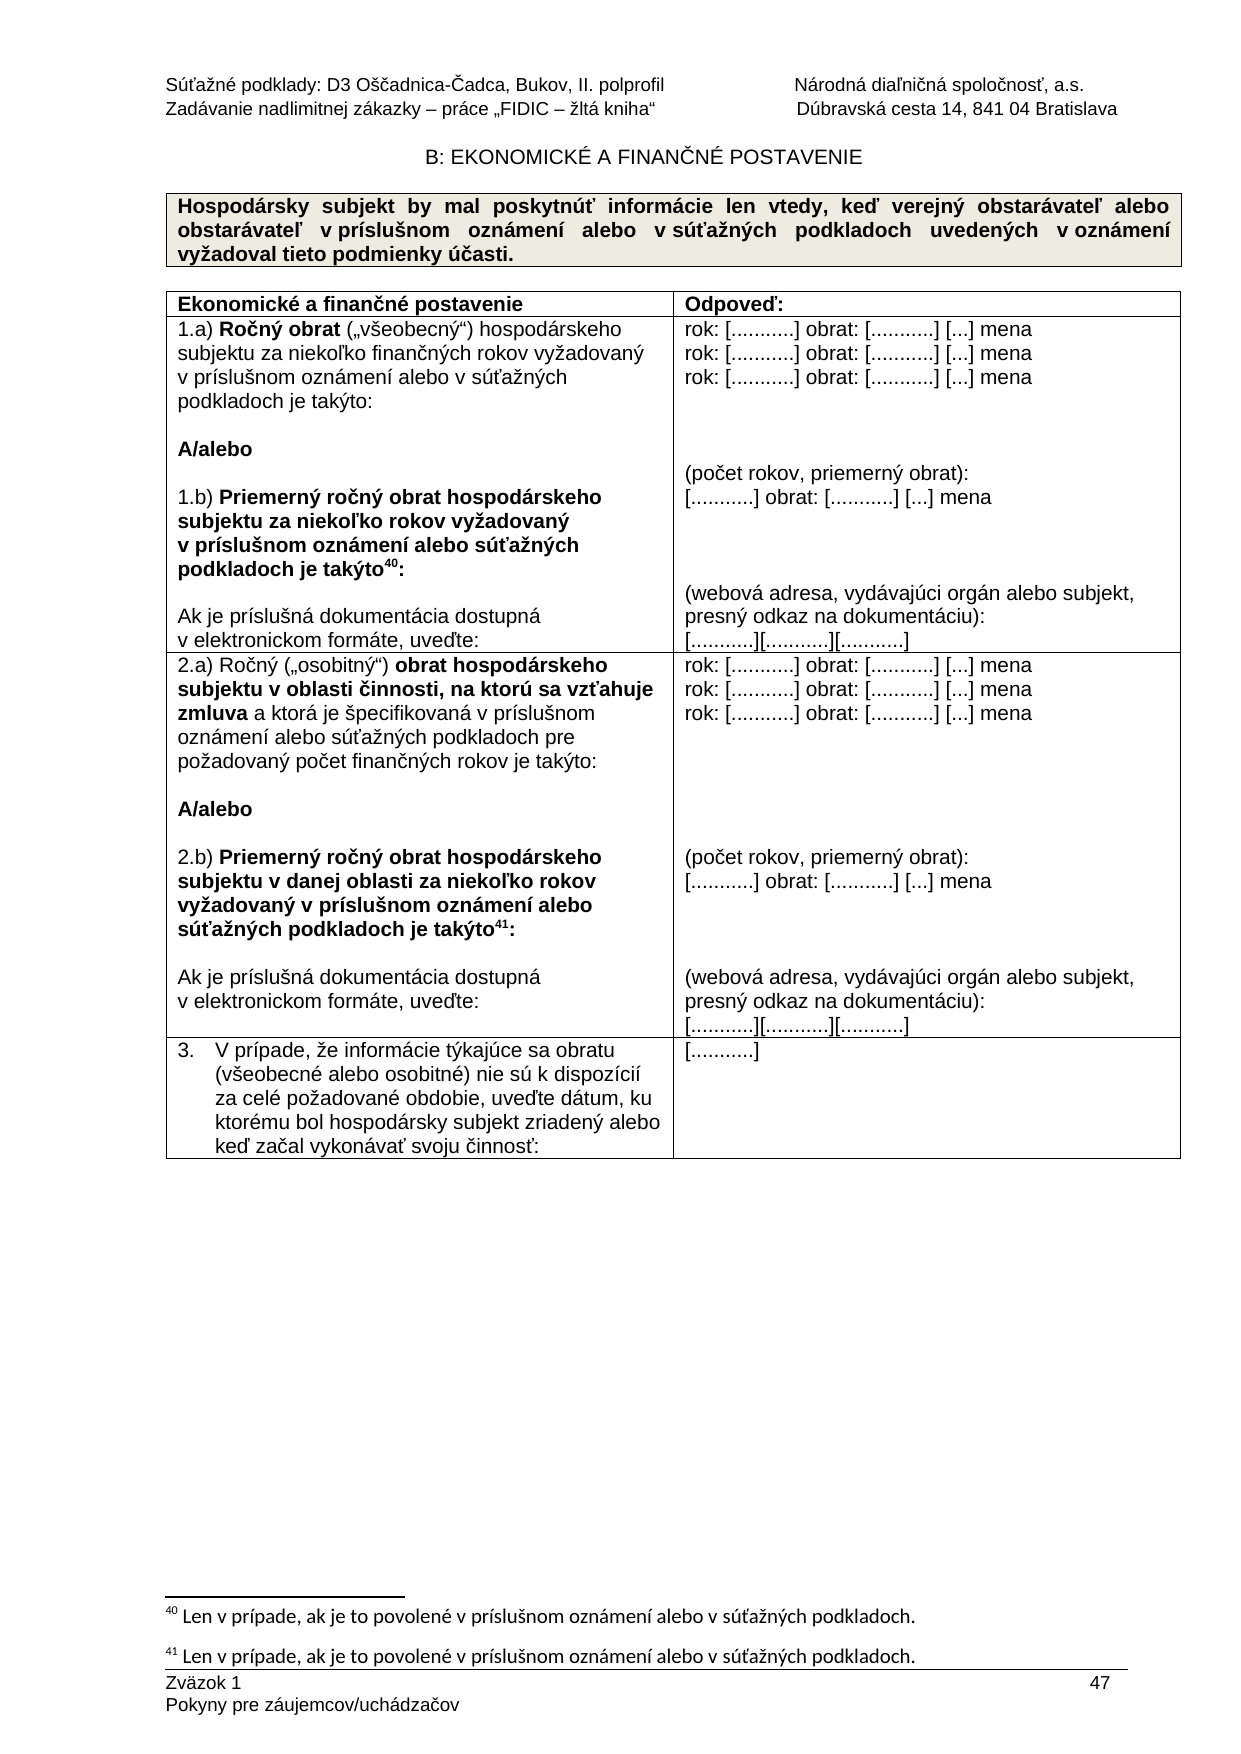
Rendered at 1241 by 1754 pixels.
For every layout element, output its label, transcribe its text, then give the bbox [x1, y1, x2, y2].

table_header Odpoveď: [674, 292, 1180, 316]
table_cell 1.a) Ročný obrat („všeobecný“) hospodárskeho subjektu za niekoľko finančných rokov vyžadovaný v príslušnom oznámení alebo v súťažných podkladoch je takýto: A/alebo 1.b) Priemerný ročný obrat hospodárskeho subjektu za niekoľko rokov vyžadovaný v príslušnom oznámení alebo súťažných podkladoch je takýto: Ak je príslušná dokumentácia dostupná v elektronickom formáte, uveďte: [167, 317, 673, 652]
table_cell [...........] [674, 1038, 1180, 1157]
table_cell rok: [...........] obrat: [...........] [...] mena rok: [...........] obrat: [...........] [...] mena rok: [...........] obrat: [...........] [...] mena (počet rokov, priemerný obrat): [...........] obrat: [...........] [...] mena (webová adresa, vydávajúci orgán alebo subjekt, presný odkaz na dokumentáciu): [...........][...........][...........] [674, 317, 1180, 652]
text B: EKONOMICKÉ A FINANČNÉ POSTAVENIE [165, 145, 1122, 169]
table_cell rok: [...........] obrat: [...........] [...] mena rok: [...........] obrat: [...........] [...] mena rok: [...........] obrat: [...........] [...] mena (počet rokov, priemerný obrat): [...........] obrat: [...........] [...] mena (webová adresa, vydávajúci orgán alebo subjekt, presný odkaz na dokumentáciu): [...........][...........][...........] [674, 653, 1180, 1037]
table_header Hospodársky subjekt by mal poskytnúť informácie len vtedy, keď verejný obstarávateľ alebo obstarávateľ v príslušnom oznámení alebo v súťažných podkladoch uvedených v oznámení vyžadoval tieto podmienky účasti. [167, 194, 1181, 266]
table_header Ekonomické a finančné postavenie [167, 292, 673, 316]
table_cell V prípade, že informácie týkajúce sa obratu (všeobecné alebo osobitné) nie sú k dispozícií za celé požadované obdobie, uveďte dátum, ku ktorému bol hospodársky subjekt zriadený alebo keď začal vykonávať svoju činnosť: [167, 1038, 673, 1157]
table_cell 2.a) Ročný („osobitný“) obrat hospodárskeho subjektu v oblasti činnosti, na ktorú sa vzťahuje zmluva a ktorá je špecifikovaná v príslušnom oznámení alebo súťažných podkladoch pre požadovaný počet finančných rokov je takýto: A/alebo 2.b) Priemerný ročný obrat hospodárskeho subjektu v danej oblasti za niekoľko rokov vyžadovaný v príslušnom oznámení alebo súťažných podkladoch je takýto: Ak je príslušná dokumentácia dostupná v elektronickom formáte, uveďte: [167, 653, 673, 1037]
